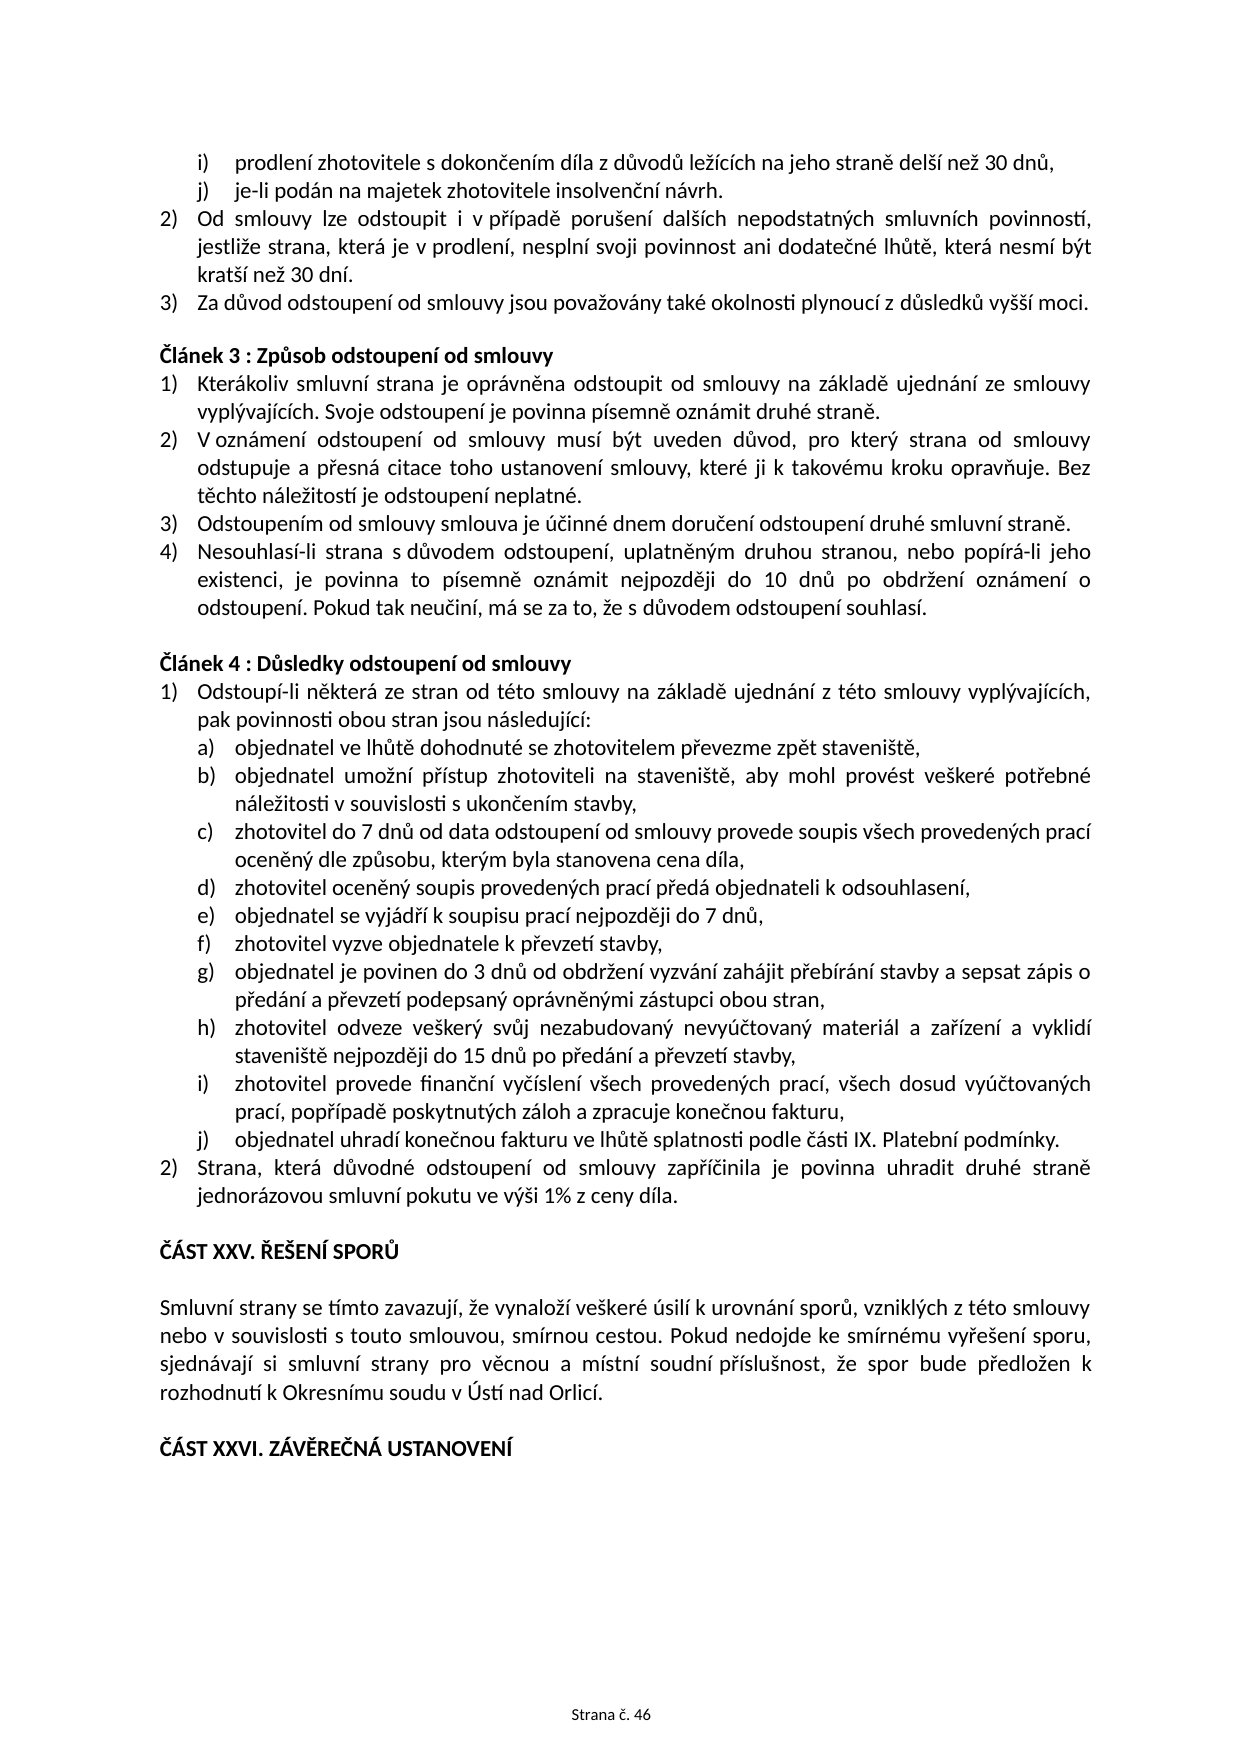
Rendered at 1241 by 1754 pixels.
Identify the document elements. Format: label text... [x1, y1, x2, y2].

list Nesouhlasí-li strana s důvodem odstoupení, uplatněným druhou stranou, nebo popírá-li jeho existenci, je povinna to písemně oznámit nejpozději do 10 dnů po obdržení oznámení o odstoupení. Pokud tak neučiní, má se za to, že s důvodem odstoupení souhlasí. [159, 537, 1092, 621]
list Za důvod odstoupení od smlouvy jsou považovány také okolnosti plynoucí z důsledků vyšší moci. [159, 288, 1092, 316]
text Smluvní strany se tímto zavazují, že vynaloží veškeré úsilí k urovnání sporů, vzniklých z této smlouvy nebo v souvislosti s touto smlouvou, smírnou cestou. Pokud nedojde ke smírnému vyřešení sporu, sjednávají si smluvní strany pro věcnou a místní soudní příslušnost, že spor bude předložen k rozhodnutí k Okresnímu soudu v Ústí nad Orlicí. [159, 1293, 1092, 1406]
list Odstoupením od smlouvy smlouva je účinné dnem doručení odstoupení druhé smluvní straně. [159, 509, 1092, 537]
list objednatel se vyjádří k soupisu prací nejpozději do 7 dnů, [197, 901, 1092, 929]
list Od smlouvy lze odstoupit i v případě porušení dalších nepodstatných smluvních povinností, jestliže strana, která je v prodlení, nesplní svoji povinnost ani dodatečné lhůtě, která nesmí být kratší než 30 dní. [159, 204, 1092, 288]
list zhotovitel provede finanční vyčíslení všech provedených prací, všech dosud vyúčtovaných prací, popřípadě poskytnutých záloh a zpracuje konečnou fakturu, [197, 1069, 1092, 1125]
text ČÁST XXV. ŘEŠENÍ SPORŮ [159, 1237, 1092, 1266]
list objednatel umožní přístup zhotoviteli na staveniště, aby mohl provést veškeré potřebné náležitosti v souvislosti s ukončením stavby, [197, 761, 1092, 817]
text Článek 4 : Důsledky odstoupení od smlouvy [159, 649, 1092, 677]
list zhotovitel odveze veškerý svůj nezabudovaný nevyúčtovaný materiál a zařízení a vyklidí staveniště nejpozději do 15 dnů po předání a převzetí stavby, [197, 1013, 1092, 1069]
list objednatel uhradí konečnou fakturu ve lhůtě splatnosti podle části IX. Platební podmínky. [197, 1125, 1092, 1153]
list zhotovitel oceněný soupis provedených prací předá objednateli k odsouhlasení, [197, 873, 1092, 901]
list V oznámení odstoupení od smlouvy musí být uveden důvod, pro který strana od smlouvy odstupuje a přesná citace toho ustanovení smlouvy, které ji k takovému kroku opravňuje. Bez těchto náležitostí je odstoupení neplatné. [159, 425, 1092, 509]
text Článek 3 : Způsob odstoupení od smlouvy [159, 341, 1092, 369]
list zhotovitel vyzve objednatele k převzetí stavby, [197, 929, 1092, 957]
list Strana, která důvodné odstoupení od smlouvy zapříčinila je povinna uhradit druhé straně jednorázovou smluvní pokutu ve výši 1% z ceny díla. [159, 1153, 1092, 1209]
list objednatel ve lhůtě dohodnuté se zhotovitelem převezme zpět staveniště, [197, 733, 1092, 761]
list je-li podán na majetek zhotovitele insolvenční návrh. [197, 176, 1092, 204]
list zhotovitel do 7 dnů od data odstoupení od smlouvy provede soupis všech provedených prací oceněný dle způsobu, kterým byla stanovena cena díla, [197, 817, 1092, 873]
list objednatel je povinen do 3 dnů od obdržení vyzvání zahájit přebírání stavby a sepsat zápis o předání a převzetí podepsaný oprávněnými zástupci obou stran, [197, 957, 1092, 1013]
list prodlení zhotovitele s dokončením díla z důvodů ležících na jeho straně delší než 30 dnů, [197, 148, 1092, 176]
list Odstoupí-li některá ze stran od této smlouvy na základě ujednání z této smlouvy vyplývajících, pak povinnosti obou stran jsou následující: [159, 677, 1092, 733]
text ČÁST XXVI. ZávěrečnÁ ustanovení [159, 1434, 1092, 1462]
list Kterákoliv smluvní strana je oprávněna odstoupit od smlouvy na základě ujednání ze smlouvy vyplývajících. Svoje odstoupení je povinna písemně oznámit druhé straně. [159, 369, 1092, 425]
